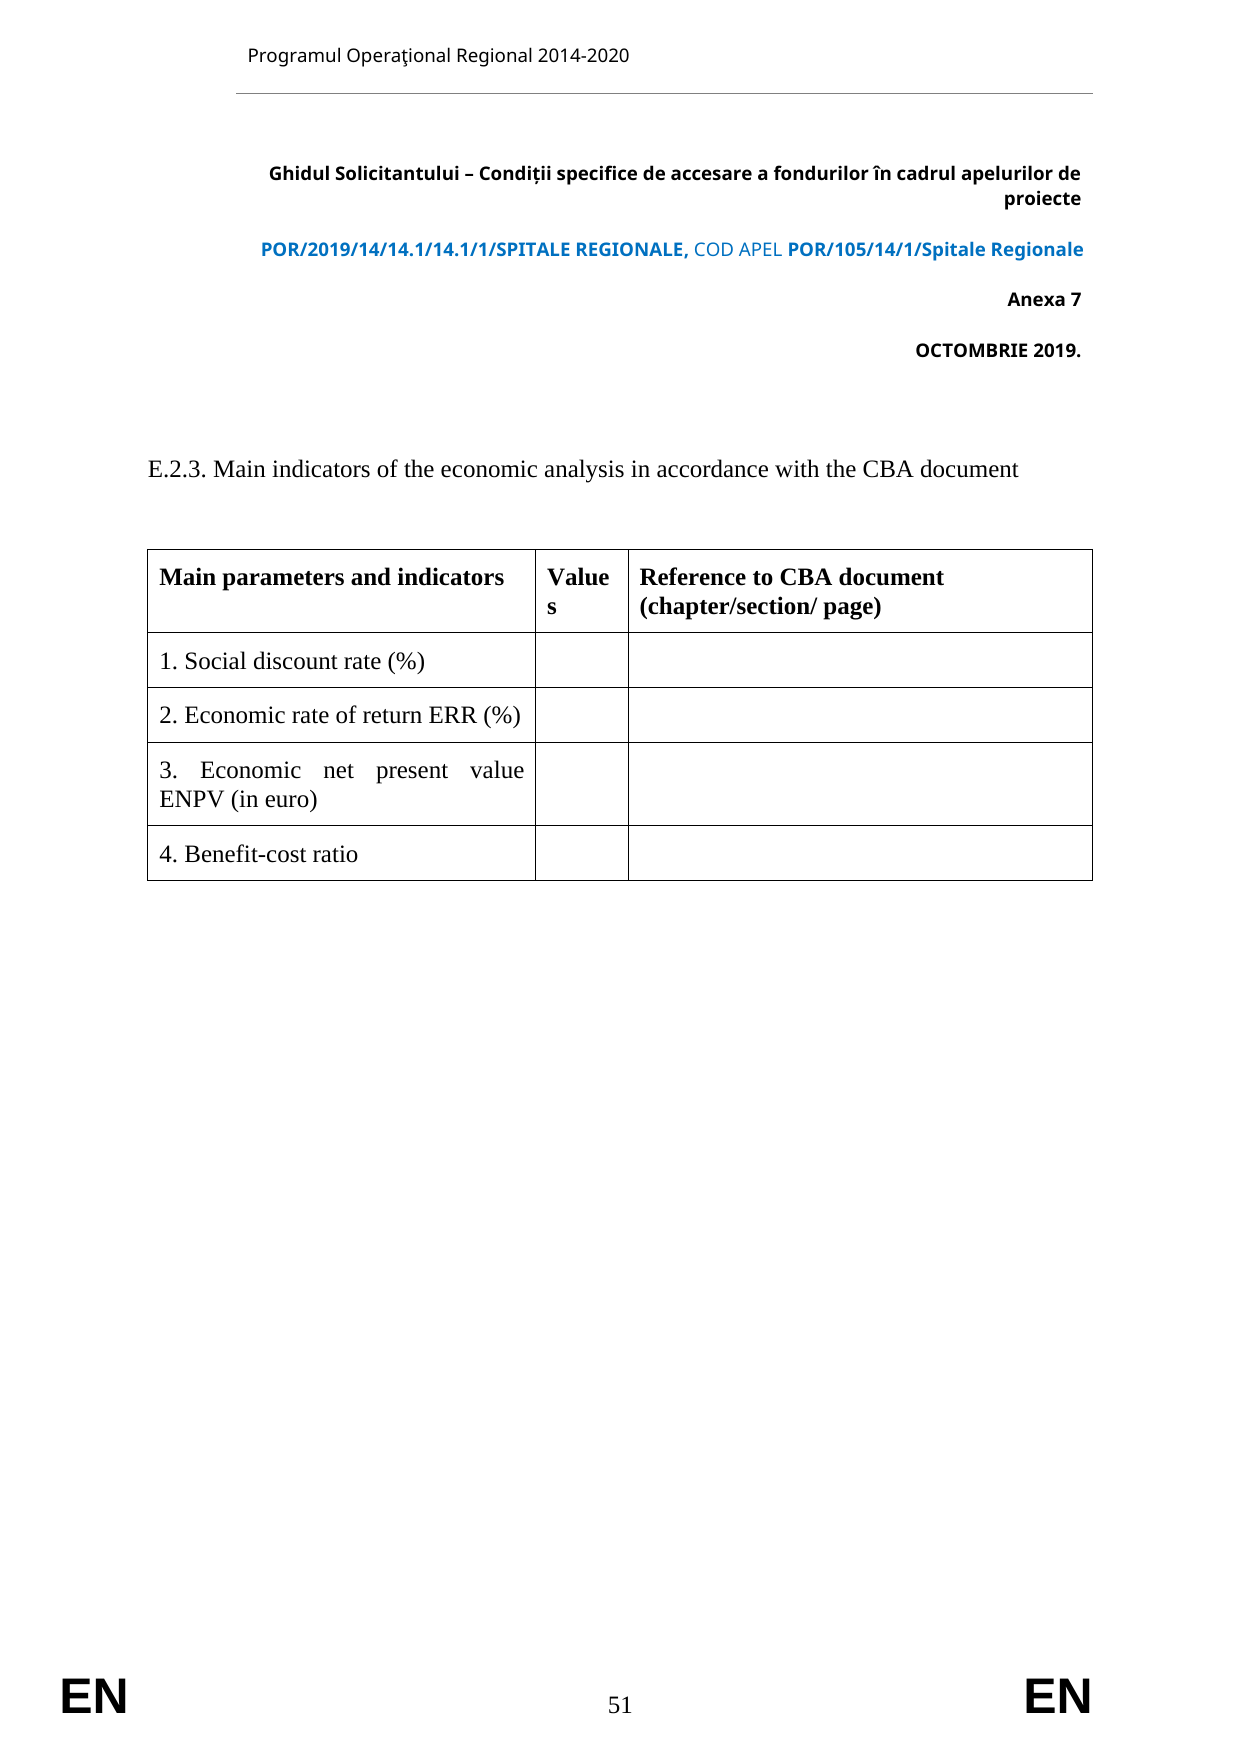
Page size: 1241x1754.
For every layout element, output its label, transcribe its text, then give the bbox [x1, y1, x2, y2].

table_header Main parameters and indicators [148, 550, 535, 632]
table_cell [536, 743, 628, 825]
table_cell [629, 826, 1092, 880]
table_cell [536, 826, 628, 880]
table_cell [536, 633, 628, 687]
table_header Reference to CBA document (chapter/section/ page) [629, 550, 1092, 632]
table_cell [536, 688, 628, 742]
table_header Values [536, 550, 628, 632]
table_cell 4. Benefit-cost ratio [148, 826, 535, 880]
table_cell [629, 633, 1092, 687]
table_cell [629, 743, 1092, 825]
text E.2.3. Main indicators of the economic analysis in accordance with the CBA document [148, 454, 1092, 482]
table_cell 3. Economic net present value ENPV (in euro) [148, 743, 535, 825]
table_cell 2. Economic rate of return ERR (%) [148, 688, 535, 742]
table_cell 1. Social discount rate (%) [148, 633, 535, 687]
table_cell [629, 688, 1092, 742]
